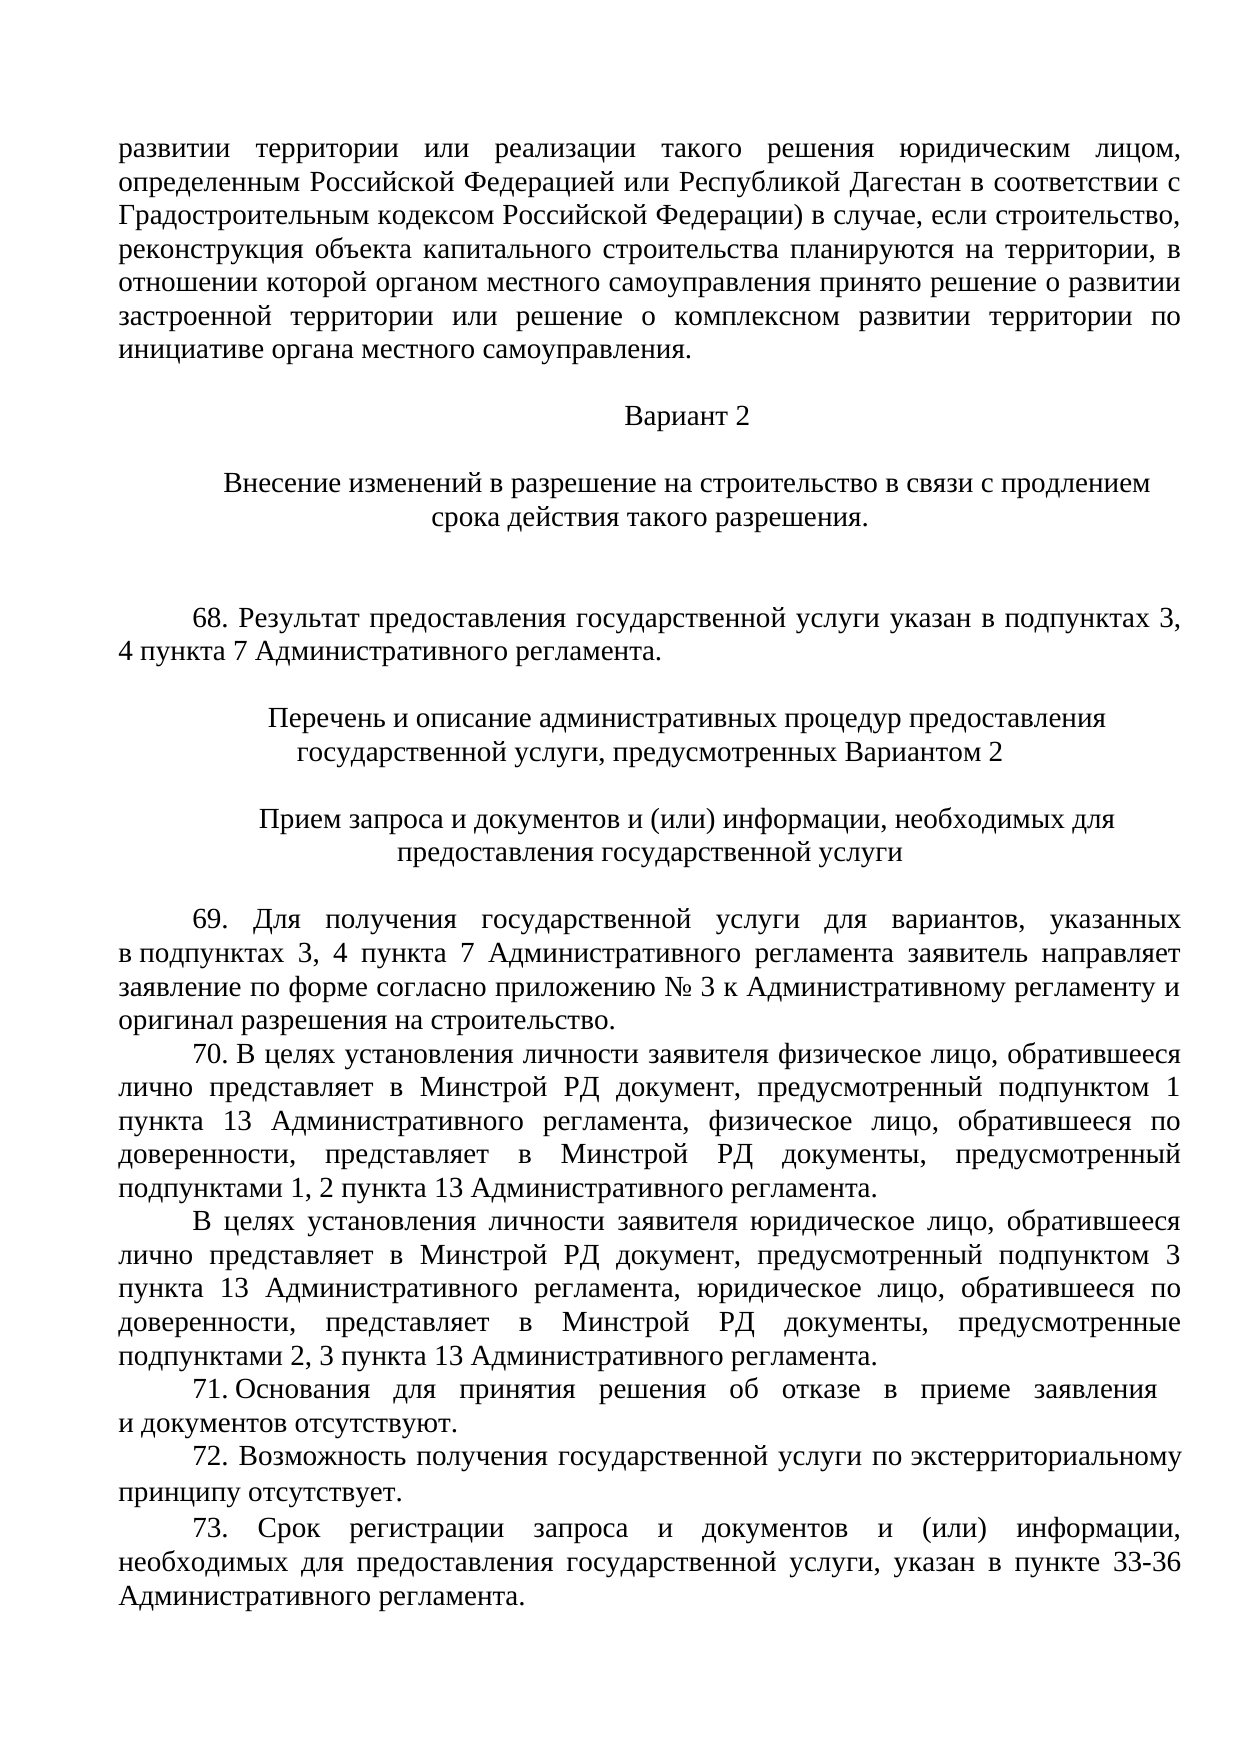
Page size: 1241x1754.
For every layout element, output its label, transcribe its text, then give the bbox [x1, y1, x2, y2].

text 72. Возможность получения государственной услуги по экстерриториальному принципу отсутствует. [118, 1438, 1182, 1508]
text 69. Для получения государственной услуги для вариантов, указанных в подпунктах 3, 4 пункта 7 Административного регламента заявитель направляет заявление по форме согласно приложению № 3 к Административному регламенту и оригинал разрешения на строительство. [118, 902, 1182, 1036]
text 73. Срок регистрации запроса и документов и (или) информации, необходимых для предоставления государственной услуги, указан в пункте 33-36 Административного регламента. [118, 1511, 1182, 1611]
text Прием запроса и документов и (или) информации, необходимых для предоставления государственной услуги [118, 801, 1182, 868]
text Внесение изменений в разрешение на строительство в связи с продлением срока действия такого разрешения. [118, 466, 1182, 533]
text 68. Результат предоставления государственной услуги указан в подпунктах 3, 4 пункта 7 Административного регламента. [118, 600, 1182, 667]
text 71. Основания для принятия решения об отказе в приеме заявления и документов отсутствуют. [118, 1371, 1182, 1438]
text Перечень и описание административных процедур предоставления государственной услуги, предусмотренных Вариантом 2 [118, 700, 1182, 767]
text 70. В целях установления личности заявителя физическое лицо, обратившееся лично представляет в Минстрой РД документ, предусмотренный подпунктом 1 пункта 13 Административного регламента, физическое лицо, обратившееся по доверенности, представляет в Минстрой РД документы, предусмотренный подпунктами 1, 2 пункта 13 Административного регламента. [118, 1036, 1182, 1203]
text В целях установления личности заявителя юридическое лицо, обратившееся лично представляет в Минстрой РД документ, предусмотренный подпунктом 3 пункта 13 Административного регламента, юридическое лицо, обратившееся по доверенности, представляет в Минстрой РД документы, предусмотренные подпунктами 2, 3 пункта 13 Административного регламента. [118, 1203, 1182, 1371]
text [118, 130, 1182, 365]
text Вариант 2 [118, 398, 1182, 432]
